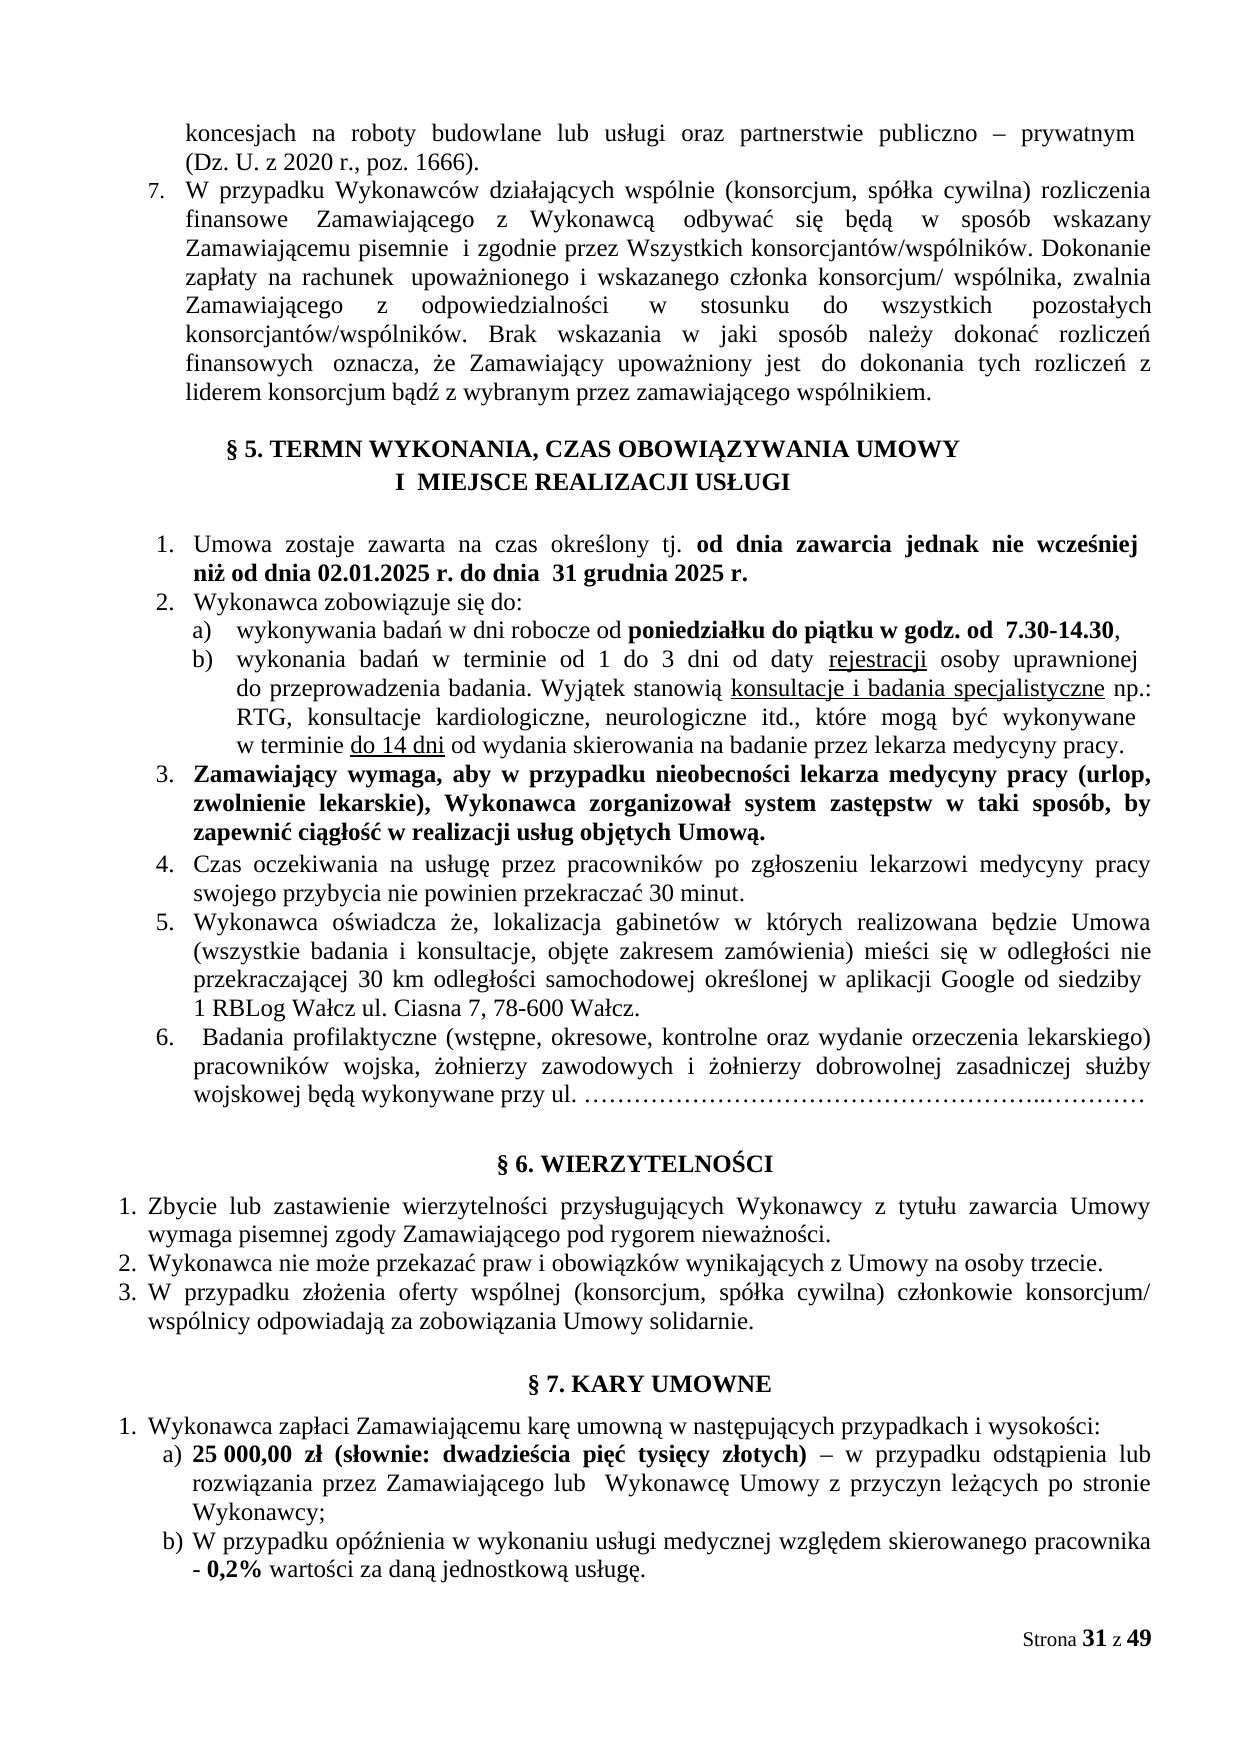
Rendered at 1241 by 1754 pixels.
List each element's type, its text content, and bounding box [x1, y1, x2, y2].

list Badania profilaktyczne (wstępne, okresowe, kontrolne oraz wydanie orzeczenia lekarskiego) pracowników wojska, żołnierzy zawodowych i żołnierzy dobrowolnej zasadniczej służby wojskowej będą wykonywane przy ul. ………………………………………………..………… [156, 1022, 1152, 1108]
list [148, 118, 1152, 176]
list Umowa zostaje zawarta na czas określony tj. od dnia zawarcia jednak nie wcześniej niż od dnia 02.01.2025 r. do dnia 31 grudnia 2025 r. [156, 529, 1152, 587]
text § 7. KARY UMOWNE [148, 1369, 1152, 1398]
list Wykonawca oświadcza że, lokalizacja gabinetów w których realizowana będzie Umowa (wszystkie badania i konsultacje, objęte zakresem zamówienia) mieści się w odległości nie przekraczającej 30 km odległości samochodowej określonej w aplikacji Google od siedziby 1 RBLog Wałcz ul. Ciasna 7, 78-600 Wałcz. [156, 907, 1152, 1022]
list Wykonawca nie może przekazać praw i obowiązków wynikających z Umowy na osoby trzecie. [118, 1248, 1152, 1277]
list Zbycie lub zastawienie wierzytelności przysługujących Wykonawcy z tytułu zawarcia Umowy wymaga pisemnej zgody Zamawiającego pod rygorem nieważności. [118, 1191, 1152, 1248]
list wykonania badań w terminie od 1 do 3 dni od daty rejestracji osoby uprawnionej do przeprowadzenia badania. Wyjątek stanowią konsultacje i badania specjalistyczne np.: RTG, konsultacje kardiologiczne, neurologiczne itd., które mogą być wykonywane w terminie do 14 dni od wydania skierowania na badanie przez lekarza medycyny pracy. [192, 644, 1152, 759]
text § 6. WIERZYTELNOŚCI [118, 1149, 1152, 1178]
list wykonywania badań w dni robocze od poniedziałku do piątku w godz. od 7.30-14.30, [192, 615, 1152, 644]
list Wykonawca zapłaci Zamawiającemu karę umowną w następujących przypadkach i wysokości: [118, 1411, 1152, 1439]
list Czas oczekiwania na usługę przez pracowników po zgłoszeniu lekarzowi medycyny pracy swojego przybycia nie powinien przekraczać 30 minut. [156, 849, 1152, 907]
text § 5. TERMN WYKONANIA, CZAS OBOWIĄZYWANIA UMOWY [118, 434, 1068, 463]
list W przypadku opóźnienia w wykonaniu usługi medycznej względem skierowanego pracownika - 0,2% wartości za daną jednostkową usługę. [162, 1526, 1152, 1583]
list W przypadku Wykonawców działających wspólnie (konsorcjum, spółka cywilna) rozliczenia finansowe Zamawiającego z Wykonawcą odbywać się będą w sposób wskazany Zamawiającemu pisemnie i zgodnie przez Wszystkich konsorcjantów/wspólników. Dokonanie zapłaty na rachunek upoważnionego i wskazanego członka konsorcjum/ wspólnika, zwalnia Zamawiającego z odpowiedzialności w stosunku do wszystkich pozostałych konsorcjantów/wspólników. Brak wskazania w jaki sposób należy dokonać rozliczeń finansowych oznacza, że Zamawiający upoważniony jest do dokonania tych rozliczeń z liderem konsorcjum bądź z wybranym przez zamawiającego wspólnikiem. [148, 176, 1152, 406]
list Zamawiający wymaga, aby w przypadku nieobecności lekarza medycyny pracy (urlop, zwolnienie lekarskie), Wykonawca zorganizował system zastępstw w taki sposób, by zapewnić ciągłość w realizacji usług objętych Umową. [156, 759, 1152, 845]
list W przypadku złożenia oferty wspólnej (konsorcjum, spółka cywilna) członkowie konsorcjum/ wspólnicy odpowiadają za zobowiązania Umowy solidarnie. [118, 1277, 1152, 1334]
list Wykonawca zobowiązuje się do: [156, 587, 1152, 615]
list 25 000,00 zł (słownie: dwadzieścia pięć tysięcy złotych) – w przypadku odstąpienia lub rozwiązania przez Zamawiającego lub Wykonawcę Umowy z przyczyn leżących po stronie Wykonawcy; [162, 1439, 1152, 1526]
subtitle I MIEJSCE REALIZACJI USŁUGI [136, 467, 1050, 496]
